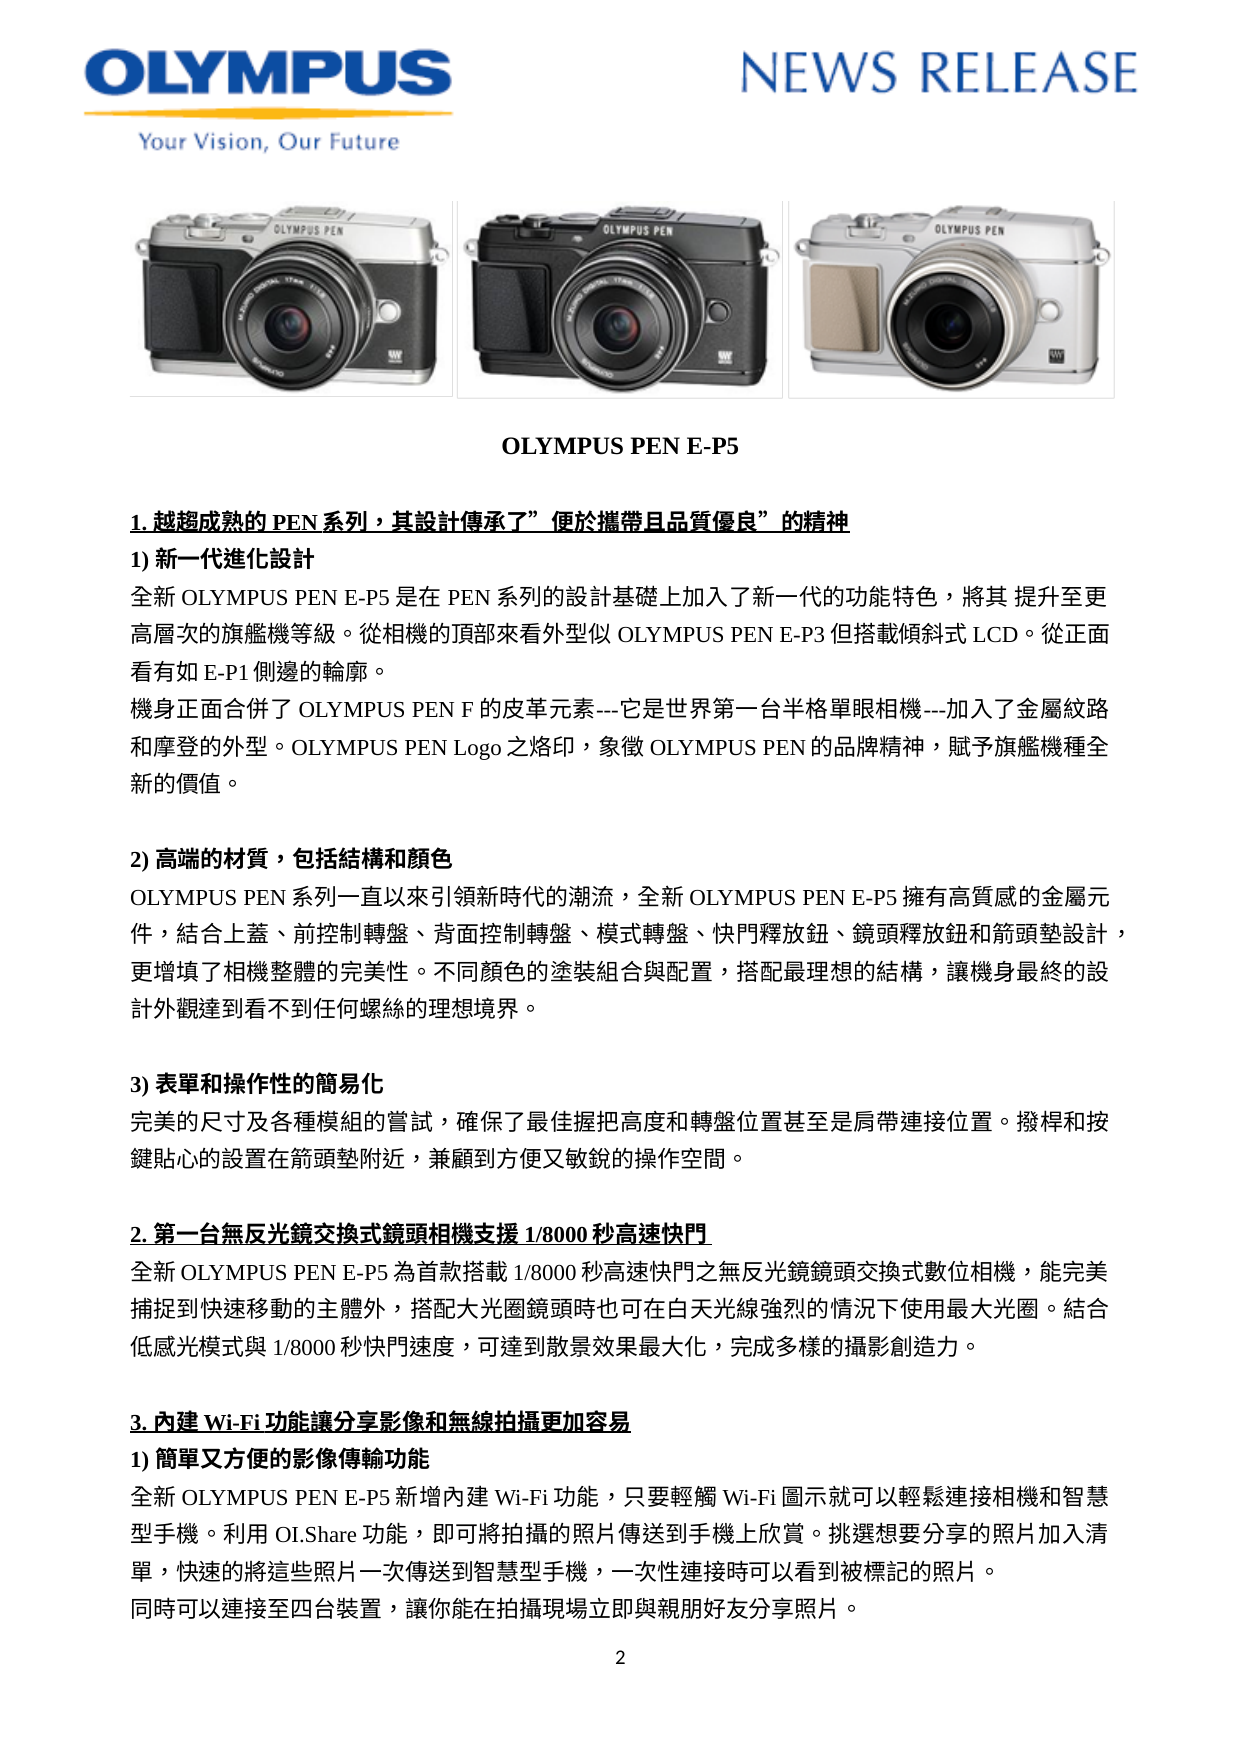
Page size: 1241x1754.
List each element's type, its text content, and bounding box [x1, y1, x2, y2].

picture [129, 201, 1116, 400]
text 2. 第一台無反光鏡交換式鏡頭相機支援1/8000秒高速快門 [130, 1214, 1110, 1251]
text 3. 內建Wi-Fi功能讓分享影像和無線拍攝更加容易 [130, 1401, 1110, 1439]
text 1) 簡單又方便的影像傳輸功能 [130, 1439, 1110, 1476]
text 機身正面合併了OLYMPUS PEN F的皮革元素---它是世界第一台半格單眼相機---加入了金屬紋路和摩登的外型。OLYMPUS PEN Logo之烙印，象徵OLYMPUS PEN的品牌精神，賦予旗艦機種全新的價值。 [130, 689, 1110, 801]
text 3) 表單和操作性的簡易化 [130, 1064, 1110, 1101]
text 全新OLYMPUS PEN E-P5新增內建Wi-Fi功能，只要輕觸Wi-Fi圖示就可以輕鬆連接相機和智慧型手機。利用OI.Share功能，即可將拍攝的照片傳送到手機上欣賞。挑選想要分享的照片加入清單，快速的將這些照片一次傳送到智慧型手機，一次性連接時可以看到被標記的照片。 [130, 1476, 1110, 1589]
text 全新OLYMPUS PEN E-P5是在 PEN系列的設計基礎上加入了新一代的功能特色，將其 提升至更高層次的旗艦機等級。從相機的頂部來看外型似OLYMPUS PEN E-P3但搭載傾斜式LCD。從正面看有如E-P1側邊的輪廓。 [130, 576, 1110, 689]
text OLYMPUS PEN E-P5 [130, 426, 1110, 464]
text 1. 越趨成熟的PEN系列，其設計傳承了”便於攜帶且品質優良”的精神 [130, 501, 1110, 539]
picture [63, 31, 1158, 165]
text 完美的尺寸及各種模組的嘗試，確保了最佳握把高度和轉盤位置甚至是肩帶連接位置。撥桿和按鍵貼心的設置在箭頭墊附近，兼顧到方便又敏銳的操作空間。 [130, 1101, 1110, 1176]
text 2) 高端的材質，包括結構和顏色 [130, 839, 1110, 876]
text OLYMPUS PEN系列一直以來引領新時代的潮流，全新OLYMPUS PEN E-P5擁有高質感的金屬元件，結合上蓋、前控制轉盤、背面控制轉盤、模式轉盤、快門釋放鈕、鏡頭釋放鈕和箭頭墊設計，更增填了相機整體的完美性。不同顏色的塗裝組合與配置，搭配最理想的結構，讓機身最終的設計外觀達到看不到任何螺絲的理想境界。 [130, 876, 1110, 1026]
text 全新OLYMPUS PEN E-P5為首款搭載1/8000秒高速快門之無反光鏡鏡頭交換式數位相機，能完美捕捉到快速移動的主體外，搭配大光圈鏡頭時也可在白天光線強烈的情況下使用最大光圈。結合低感光模式與1/8000秒快門速度，可達到散景效果最大化，完成多樣的攝影創造力。 [130, 1251, 1110, 1364]
text 同時可以連接至四台裝置，讓你能在拍攝現場立即與親朋好友分享照片。 [130, 1589, 1110, 1626]
text 1) 新一代進化設計 [130, 539, 1110, 576]
